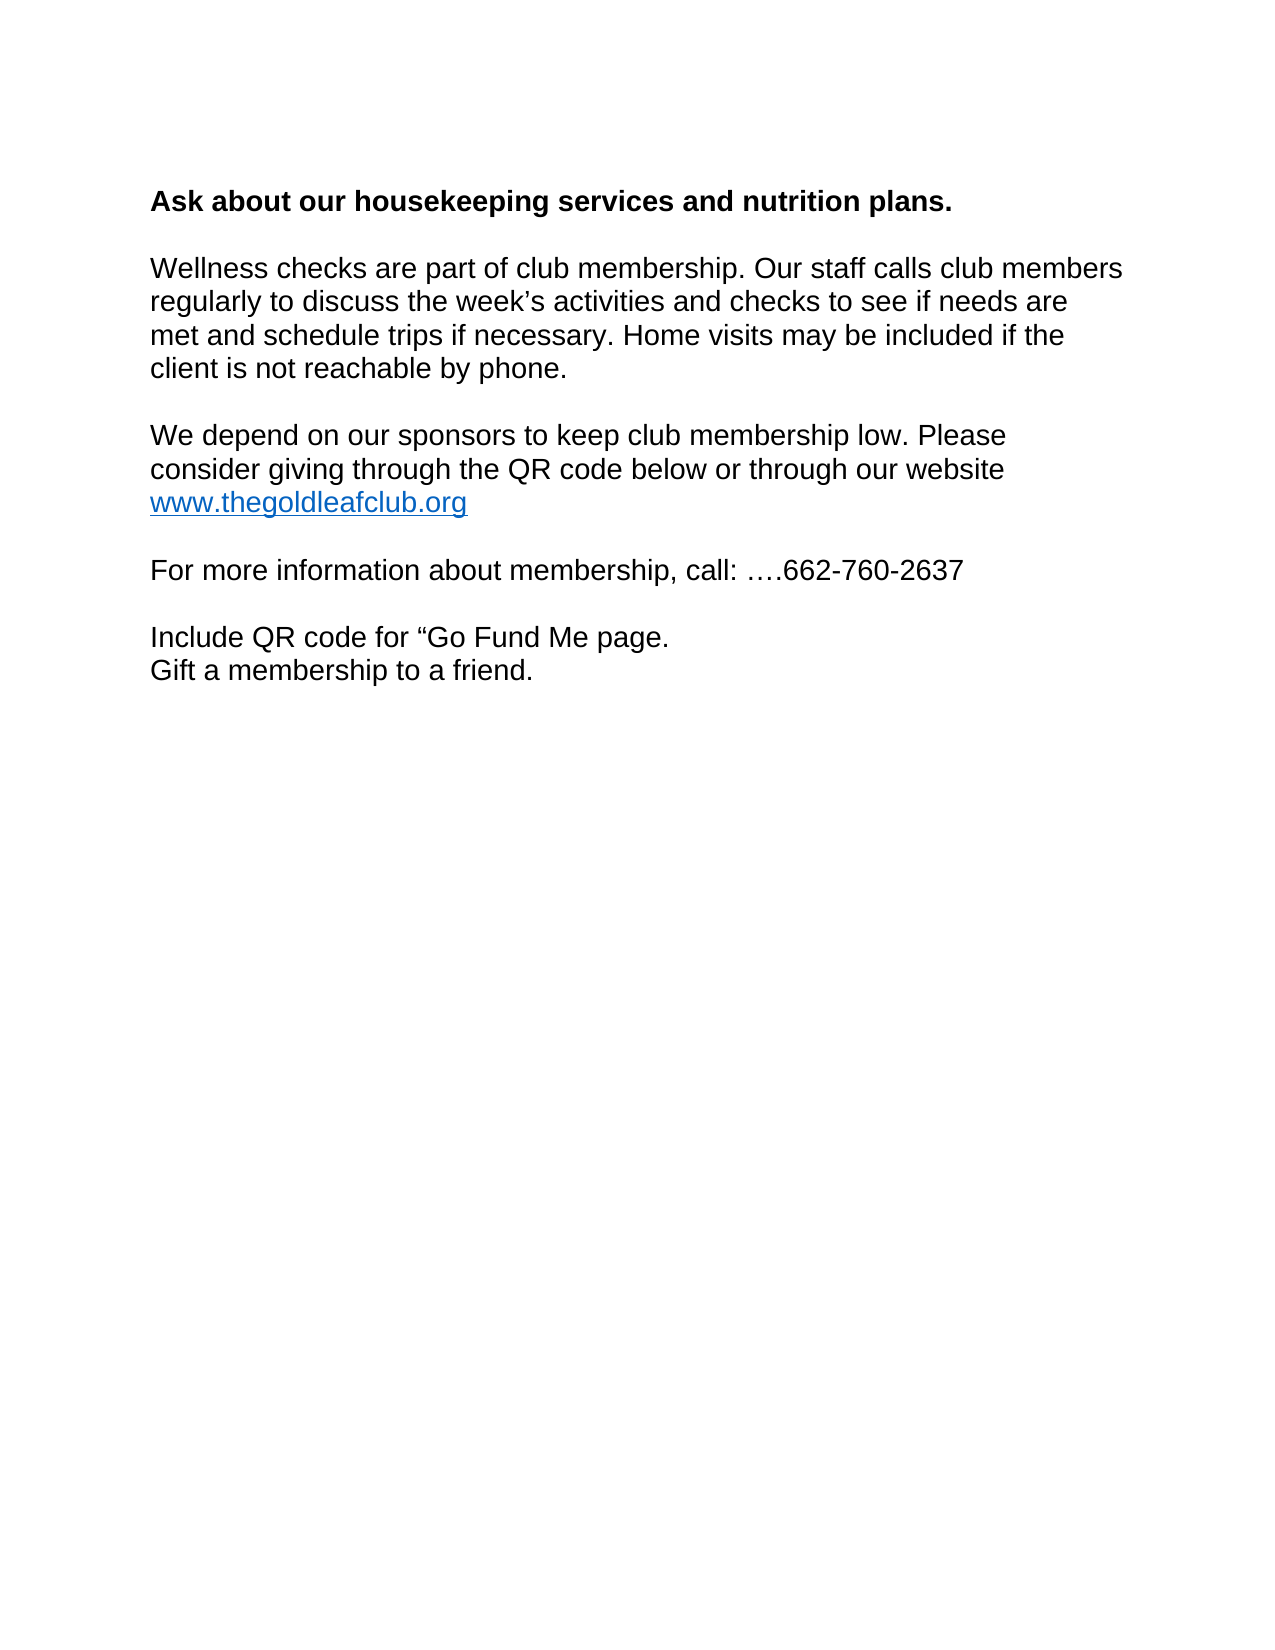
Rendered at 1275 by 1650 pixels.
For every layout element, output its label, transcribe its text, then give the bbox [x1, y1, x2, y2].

text We depend on our sponsors to keep club membership low. Please consider giving through the QR code below or through our website [150, 418, 1125, 485]
text Ask about our housekeeping services and nutrition plans. [150, 183, 1125, 217]
text Include QR code for “Go Fund Me page. [150, 619, 1125, 653]
text Wellness checks are part of club membership. Our staff calls club members regularly to discuss the week’s activities and checks to see if needs are met and schedule trips if necessary. Home visits may be included if the client is not reachable by phone. [150, 251, 1125, 385]
text www.thegoldleafclub.org [150, 485, 1125, 552]
text For more information about membership, call: ….662-760-2637 [150, 552, 1125, 586]
text Gift a membership to a friend. [150, 653, 1125, 687]
